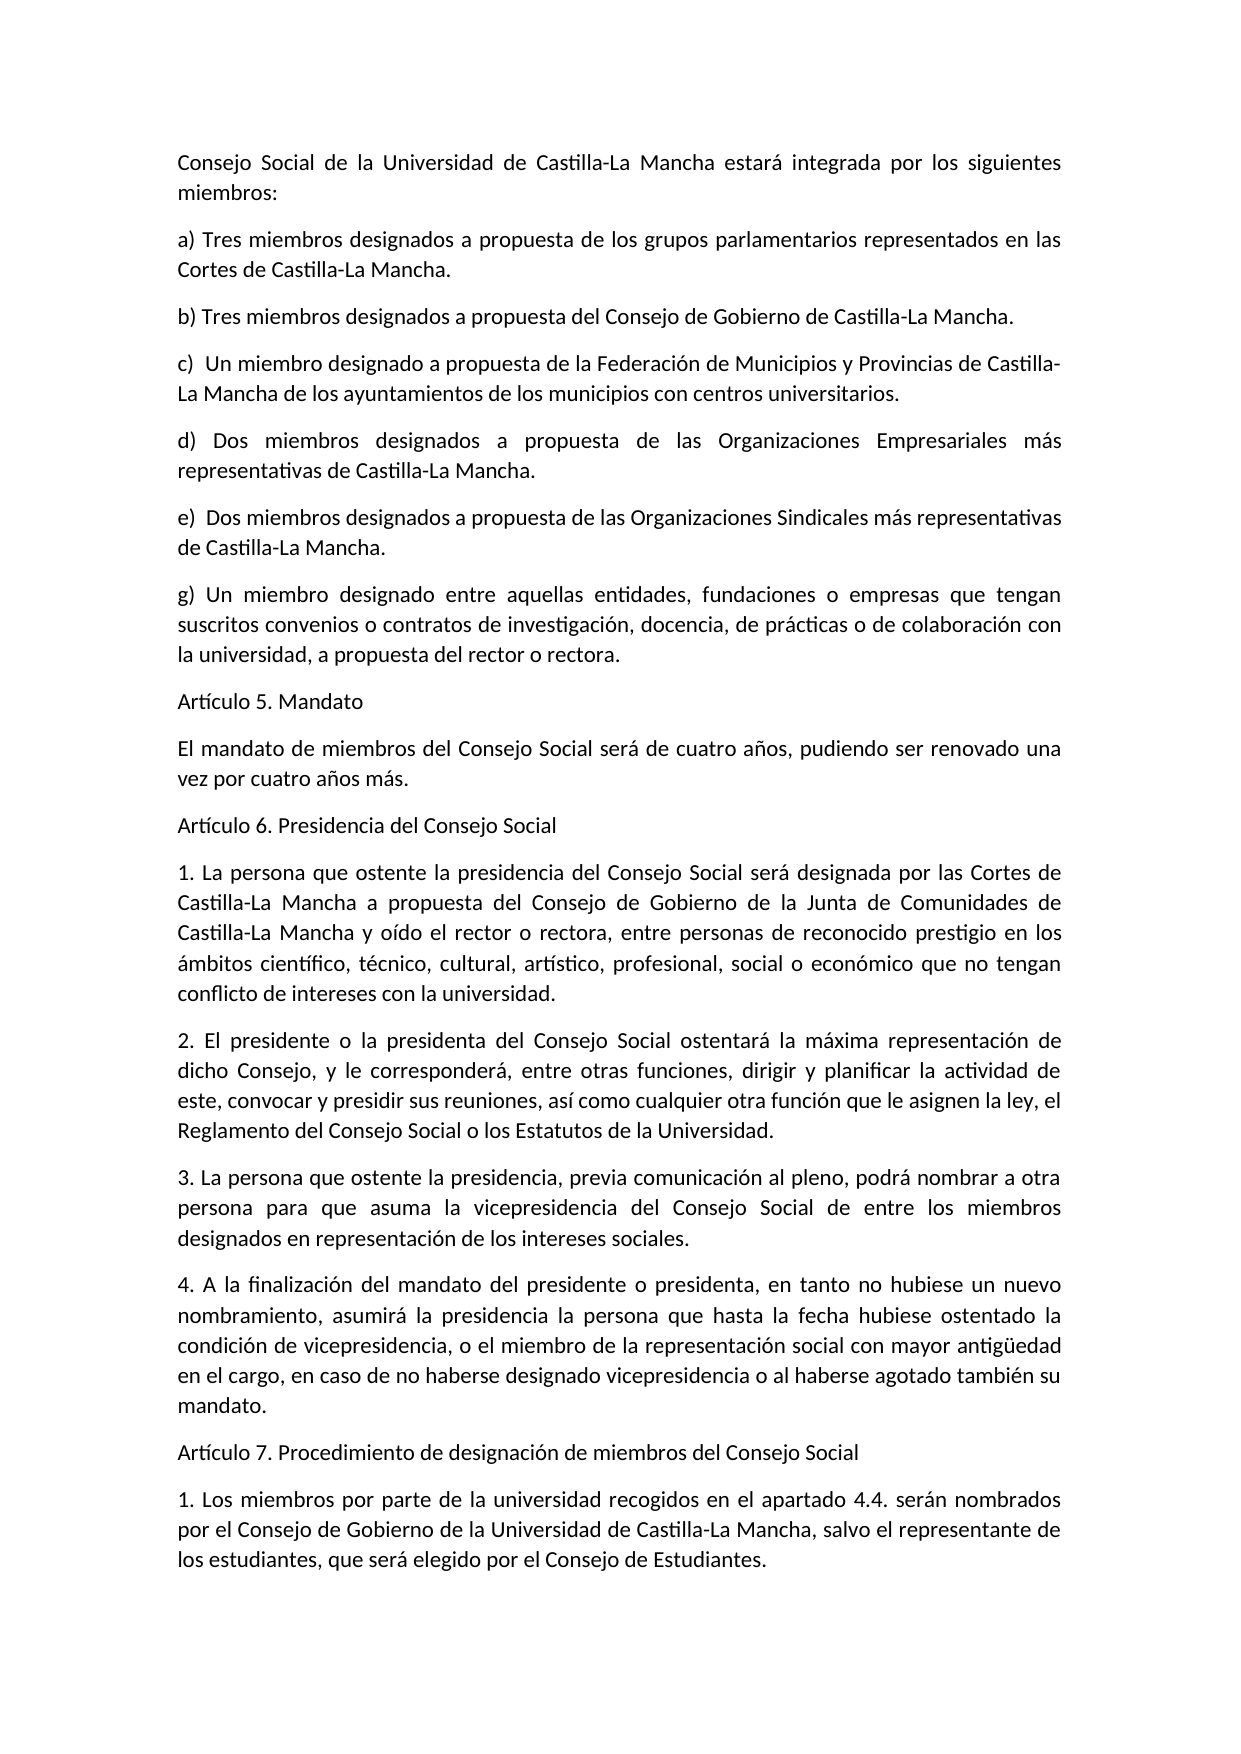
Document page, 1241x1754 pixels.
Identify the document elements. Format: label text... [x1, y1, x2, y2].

text 1. Los miembros por parte de la universidad recogidos en el apartado 4.4. serán nombrados por el Consejo de Gobierno de la Universidad de Castilla-La Mancha, salvo el representante de los estudiantes, que será elegido por el Consejo de Estudiantes. [177, 1485, 1063, 1573]
text e) Dos miembros designados a propuesta de las Organizaciones Sindicales más representativas de Castilla-La Mancha. [177, 503, 1063, 561]
text 3. La persona que ostente la presidencia, previa comunicación al pleno, podrá nombrar a otra persona para que asuma la vicepresidencia del Consejo Social de entre los miembros designados en representación de los intereses sociales. [177, 1163, 1063, 1252]
text Artículo 6. Presidencia del Consejo Social [177, 811, 1063, 839]
text 4. A la finalización del mandato del presidente o presidenta, en tanto no hubiese un nuevo nombramiento, asumirá la presidencia la persona que hasta la fecha hubiese ostentado la condición de vicepresidencia, o el miembro de la representación social con mayor antigüedad en el cargo, en caso de no haberse designado vicepresidencia o al haberse agotado también su mandato. [177, 1271, 1063, 1419]
text 2. El presidente o la presidenta del Consejo Social ostentará la máxima representación de dicho Consejo, y le corresponderá, entre otras funciones, dirigir y planificar la actividad de este, convocar y presidir sus reuniones, así como cualquier otra función que le asignen la ley, el Reglamento del Consejo Social o los Estatutos de la Universidad. [177, 1026, 1063, 1144]
text g) Un miembro designado entre aquellas entidades, fundaciones o empresas que tengan suscritos convenios o contratos de investigación, docencia, de prácticas o de colaboración con la universidad, a propuesta del rector o rectora. [177, 580, 1063, 668]
text c) Un miembro designado a propuesta de la Federación de Municipios y Provincias de Castilla-La Mancha de los ayuntamientos de los municipios con centros universitarios. [177, 349, 1063, 407]
text b) Tres miembros designados a propuesta del Consejo de Gobierno de Castilla-La Mancha. [177, 302, 1063, 330]
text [177, 148, 1063, 206]
text El mandato de miembros del Consejo Social será de cuatro años, pudiendo ser renovado una vez por cuatro años más. [177, 734, 1063, 792]
text a) Tres miembros designados a propuesta de los grupos parlamentarios representados en las Cortes de Castilla-La Mancha. [177, 225, 1063, 283]
text 1. La persona que ostente la presidencia del Consejo Social será designada por las Cortes de Castilla-La Mancha a propuesta del Consejo de Gobierno de la Junta de Comunidades de Castilla-La Mancha y oído el rector o rectora, entre personas de reconocido prestigio en los ámbitos científico, técnico, cultural, artístico, profesional, social o económico que no tengan conflicto de intereses con la universidad. [177, 858, 1063, 1007]
text Artículo 5. Mandato [177, 687, 1063, 715]
text d) Dos miembros designados a propuesta de las Organizaciones Empresariales más representativas de Castilla-La Mancha. [177, 426, 1063, 484]
text Artículo 7. Procedimiento de designación de miembros del Consejo Social [177, 1438, 1063, 1466]
